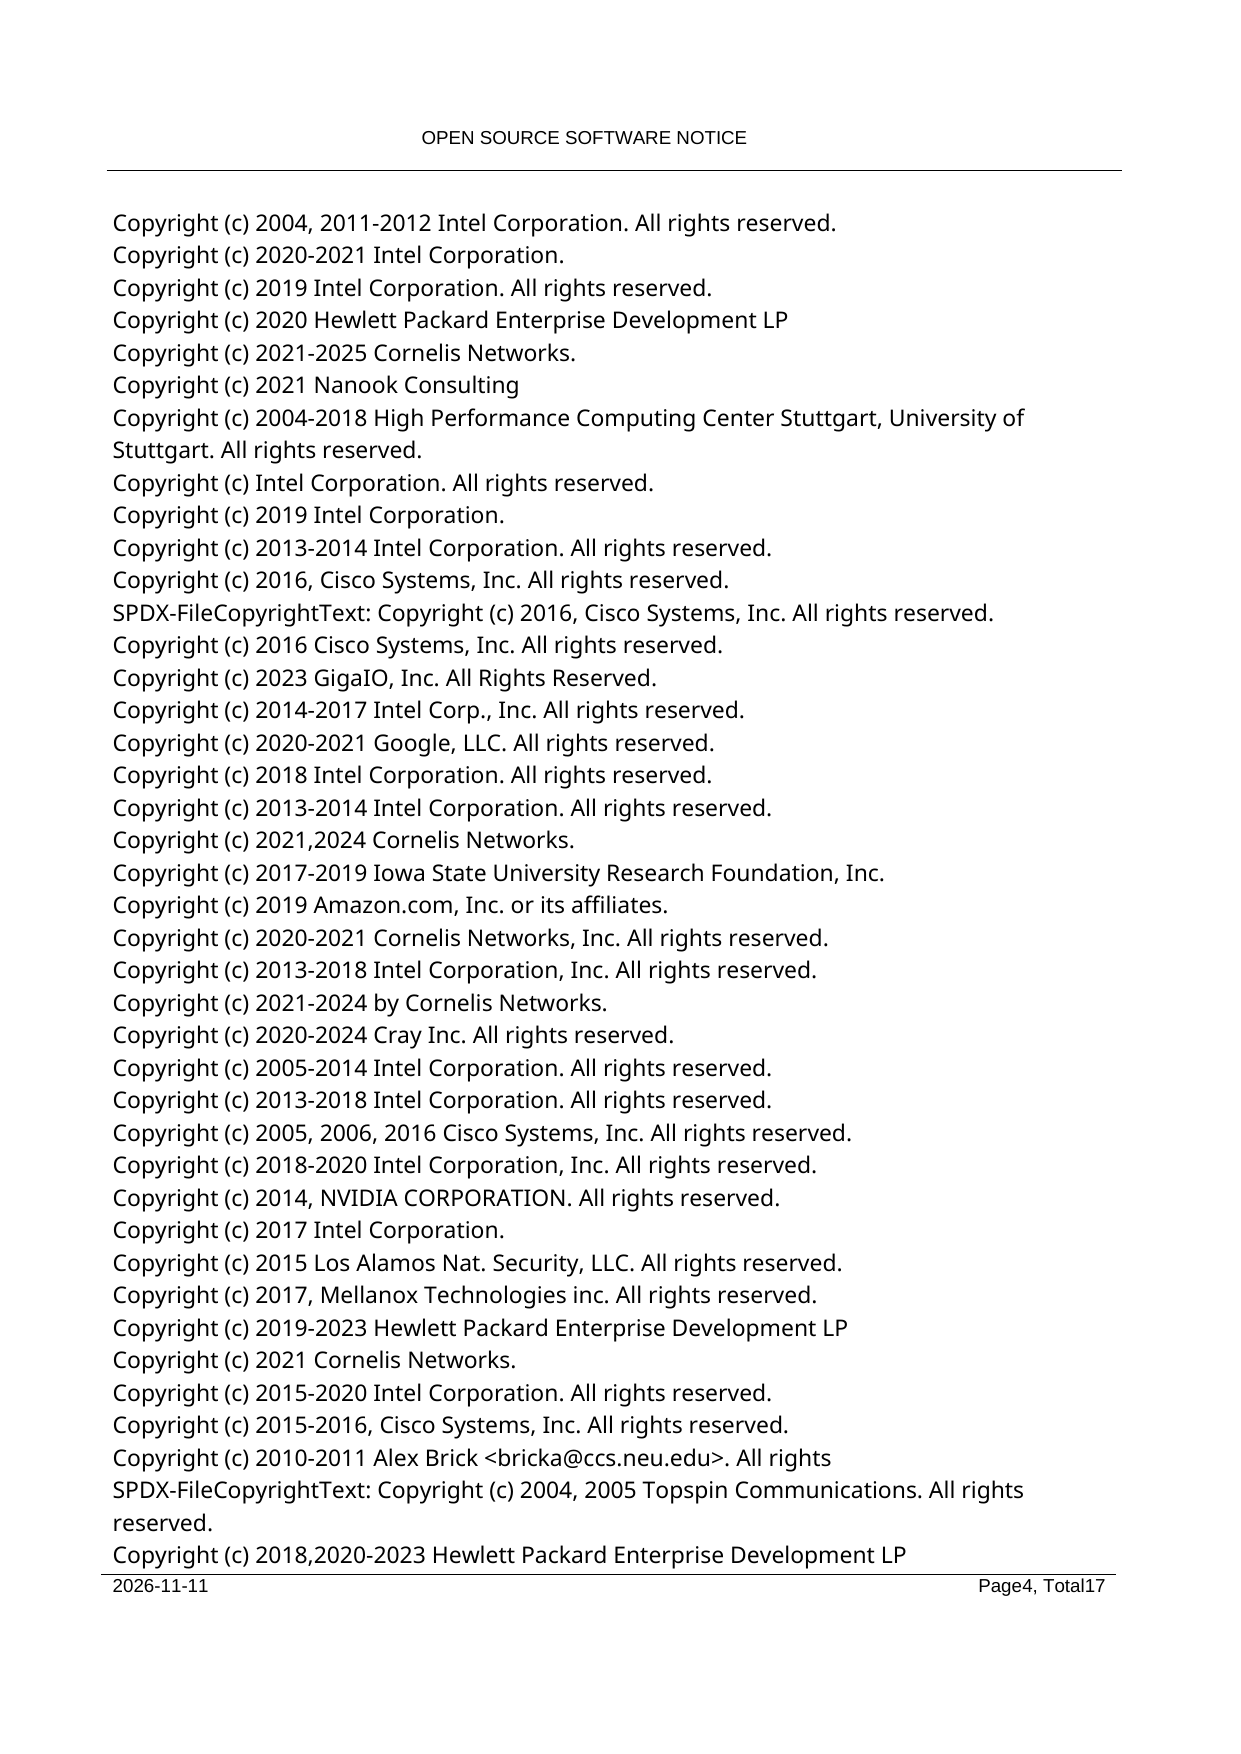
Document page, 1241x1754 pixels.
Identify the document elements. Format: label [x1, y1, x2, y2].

text [112, 206, 1128, 1571]
